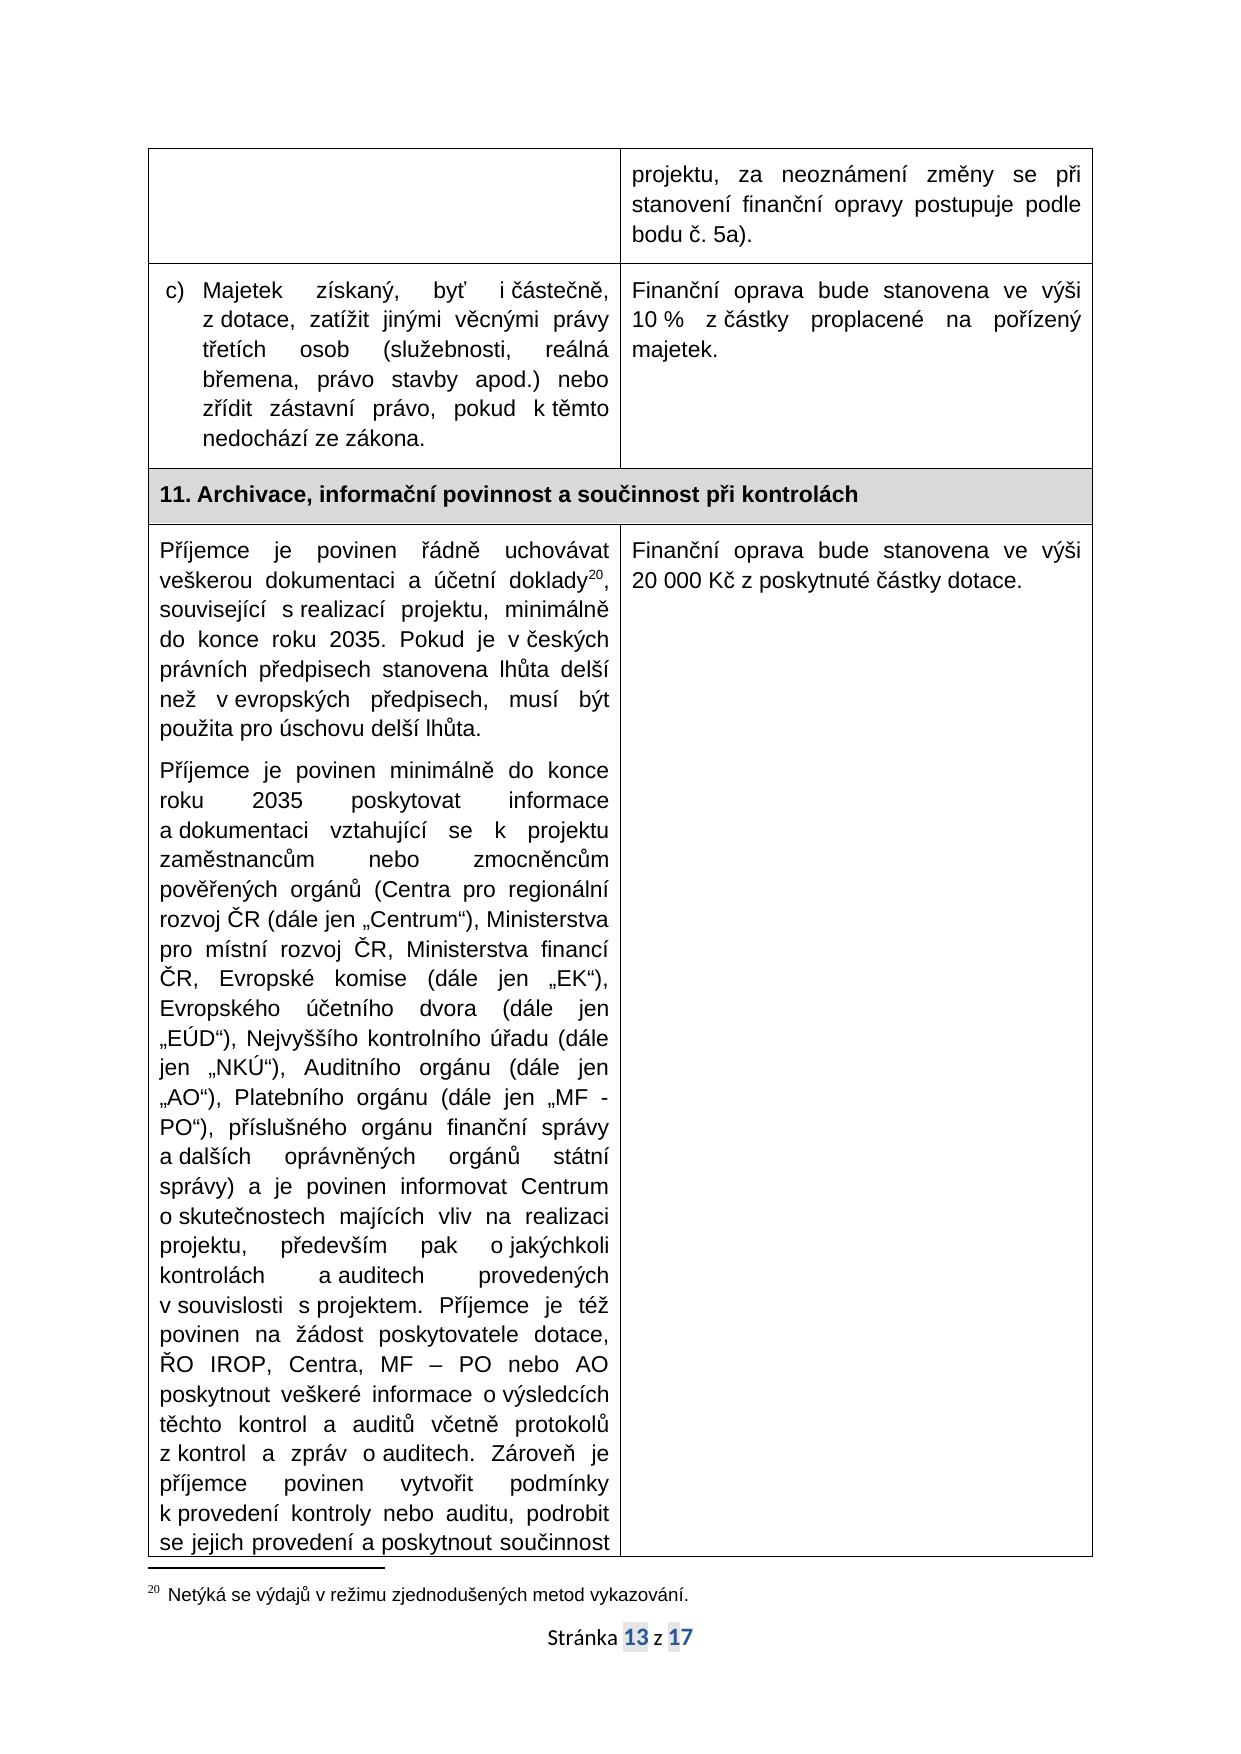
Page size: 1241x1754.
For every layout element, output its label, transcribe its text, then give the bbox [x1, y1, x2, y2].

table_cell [149, 149, 620, 263]
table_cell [149, 525, 620, 1556]
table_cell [621, 149, 1092, 263]
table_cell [621, 525, 1092, 1556]
table_cell Finanční oprava bude stanovena ve výši 10 % z částky proplacené na pořízený majetek. [621, 264, 1092, 467]
table_cell Majetek získaný, byť i částečně, z dotace, zatížit jinými věcnými právy třetích osob (služebnosti, reálná břemena, právo stavby apod.) nebo zřídit zástavní právo, pokud k těmto nedochází ze zákona. [149, 264, 620, 467]
table_cell Archivace, informační povinnost a součinnost při kontrolách [149, 469, 1092, 523]
